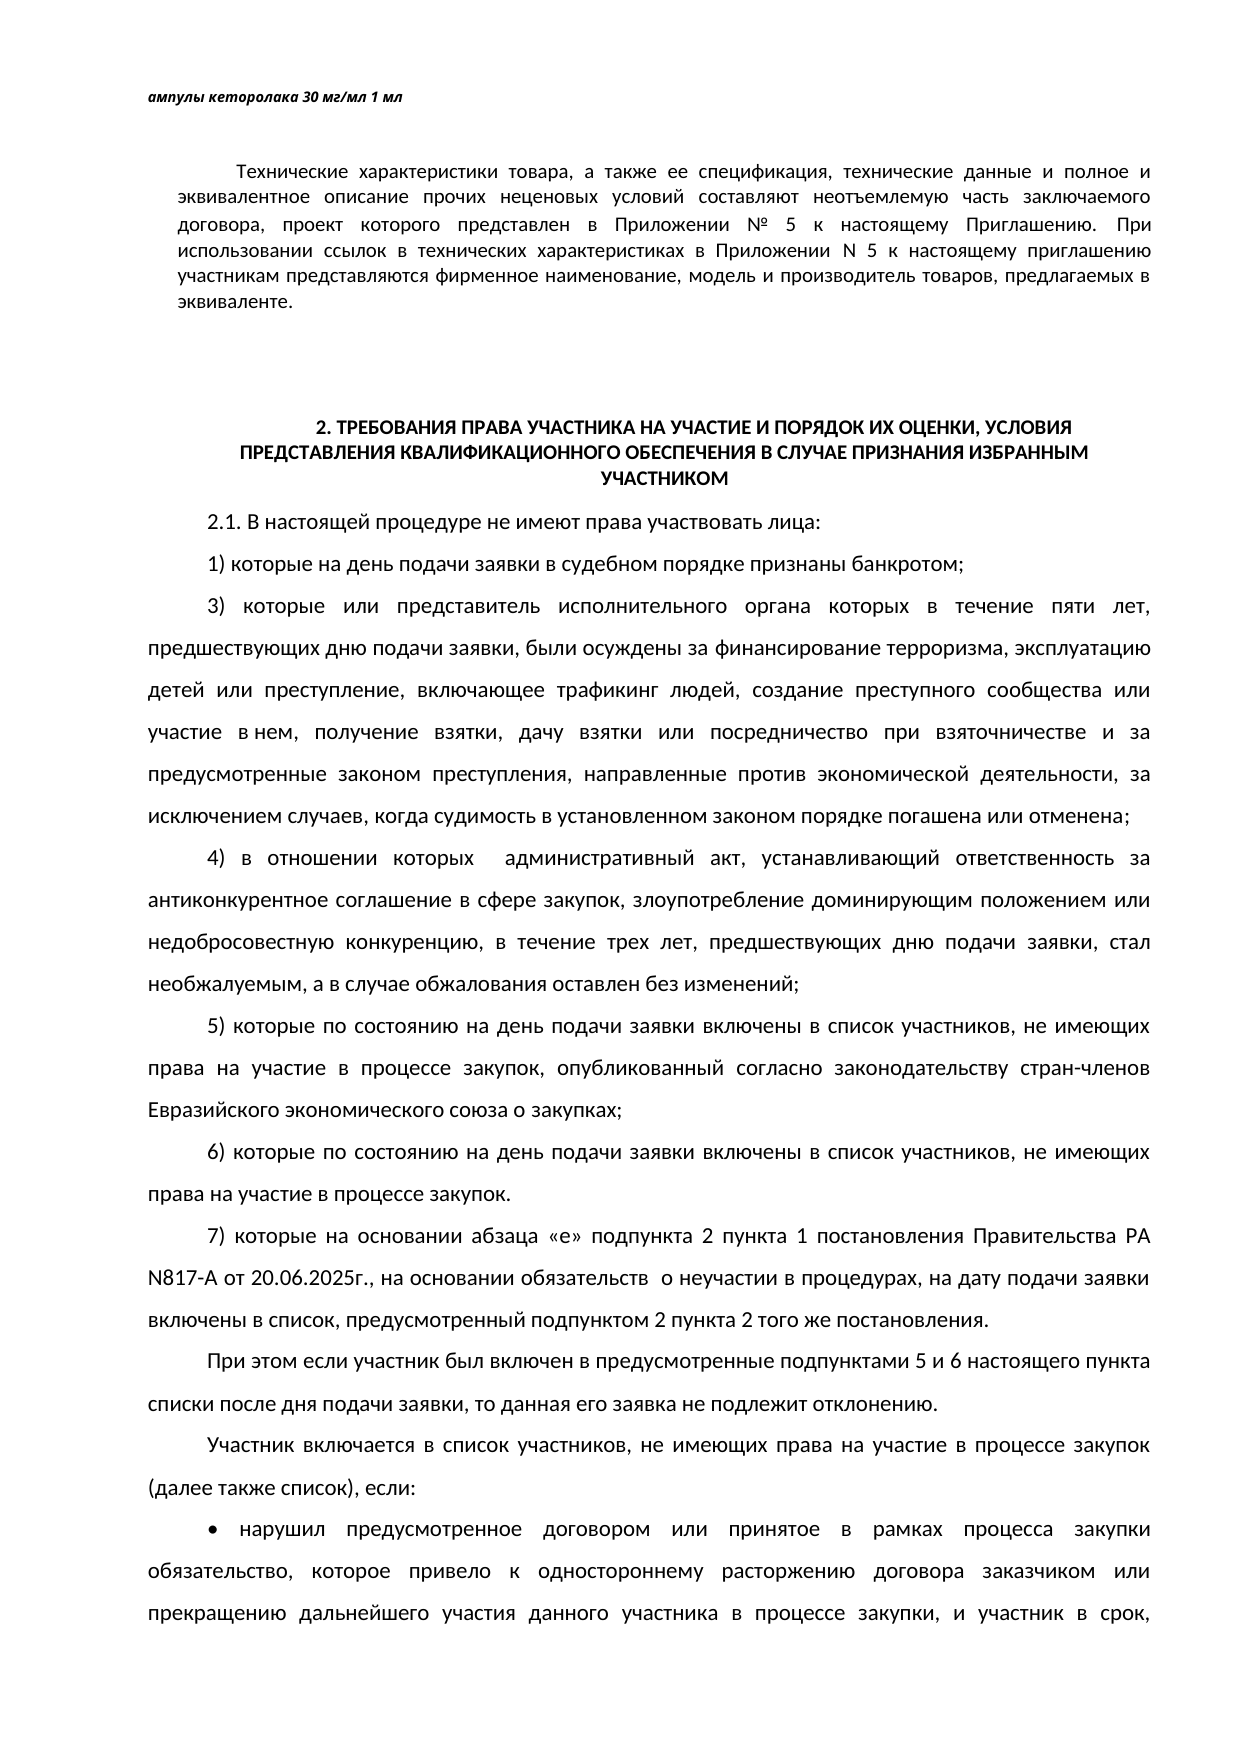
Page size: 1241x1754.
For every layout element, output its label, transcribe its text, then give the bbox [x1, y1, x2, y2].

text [148, 1514, 1152, 1627]
text 2. ТРЕБОВАНИЯ ПРАВА УЧАСТНИКА НА УЧАСТИЕ И ПОРЯДОК ИХ ОЦЕНКИ, УСЛОВИЯ ПРЕДСТАВЛЕНИЯ КВАЛИФИКАЦИОННОГО ОБЕСПЕЧЕНИЯ В СЛУЧАЕ ПРИЗНАНИЯ ИЗБРАННЫМ УЧАСТНИКОМ [177, 414, 1152, 490]
text 2.1. В настоящей процедуре не имеют права участвовать лица: [148, 507, 1152, 535]
text При этом если участник был включен в предусмотренные подпунктами 5 и 6 настоящего пункта списки после дня подачи заявки, то данная его заявка не подлежит отклонению. [148, 1347, 1152, 1417]
text Технические характеристики товара, а также ее спецификация, технические данные и полное и эквивалентное описание прочих неценовых условий составляют неотъемлемую часть заключаемого договора, проект которого представлен в Приложении № 5 к настоящему Приглашению. При использовании ссылок в технических характеристиках в Приложении N 5 к настоящему приглашению участникам представляются фирменное наименование, модель и производитель товаров, предлагаемых в эквиваленте. [177, 158, 1152, 313]
text 6) которые по состоянию на день подачи заявки включены в список участников, не имеющих права на участие в процессе закупок. [148, 1137, 1152, 1207]
text 1) которые на день подачи заявки в судебном порядке признаны банкротом; [148, 549, 1152, 577]
text 4) в отношении которых административный акт, устанавливающий ответственность за антиконкурентное соглашение в сфере закупок, злоупотребление доминирующим положением или недобросовестную конкуренцию, в течение трех лет, предшествующих дню подачи заявки, стал необжалуемым, а в случае обжалования оставлен без изменений; [148, 843, 1152, 997]
text 3) которые или представитель исполнительного органа которых в течение пяти лет, предшествующих дню подачи заявки, были осуждены за финансирование терроризма, эксплуатацию детей или преступление, включающее трафикинг людей, создание преступного сообщества или участие в нем, получение взятки, дачу взятки или посредничество при взяточничестве и за предусмотренные законом преступления, направленные против экономической деятельности, за исключением случаев, когда судимость в установленном законом порядке погашена или отменена; [148, 591, 1152, 829]
text 7) которые на основании абзаца «е» подпункта 2 пункта 1 постановления Правительства РА N817-А от 20.06.2025г., на основании обязательств o неучастии в процедурах, на дату подачи заявки включены в список, предусмотренный подпунктом 2 пункта 2 того же постановления. [148, 1221, 1152, 1333]
text 5) которые по состоянию на день подачи заявки включены в список участников, не имеющих права на участие в процессе закупок, опубликованный согласно законодательству стран-членов Евразийского экономического союза о закупках; [148, 1011, 1152, 1123]
text Участник включается в список участников, не имеющих права на участие в процессе закупок (далее также список), если: [148, 1431, 1152, 1501]
